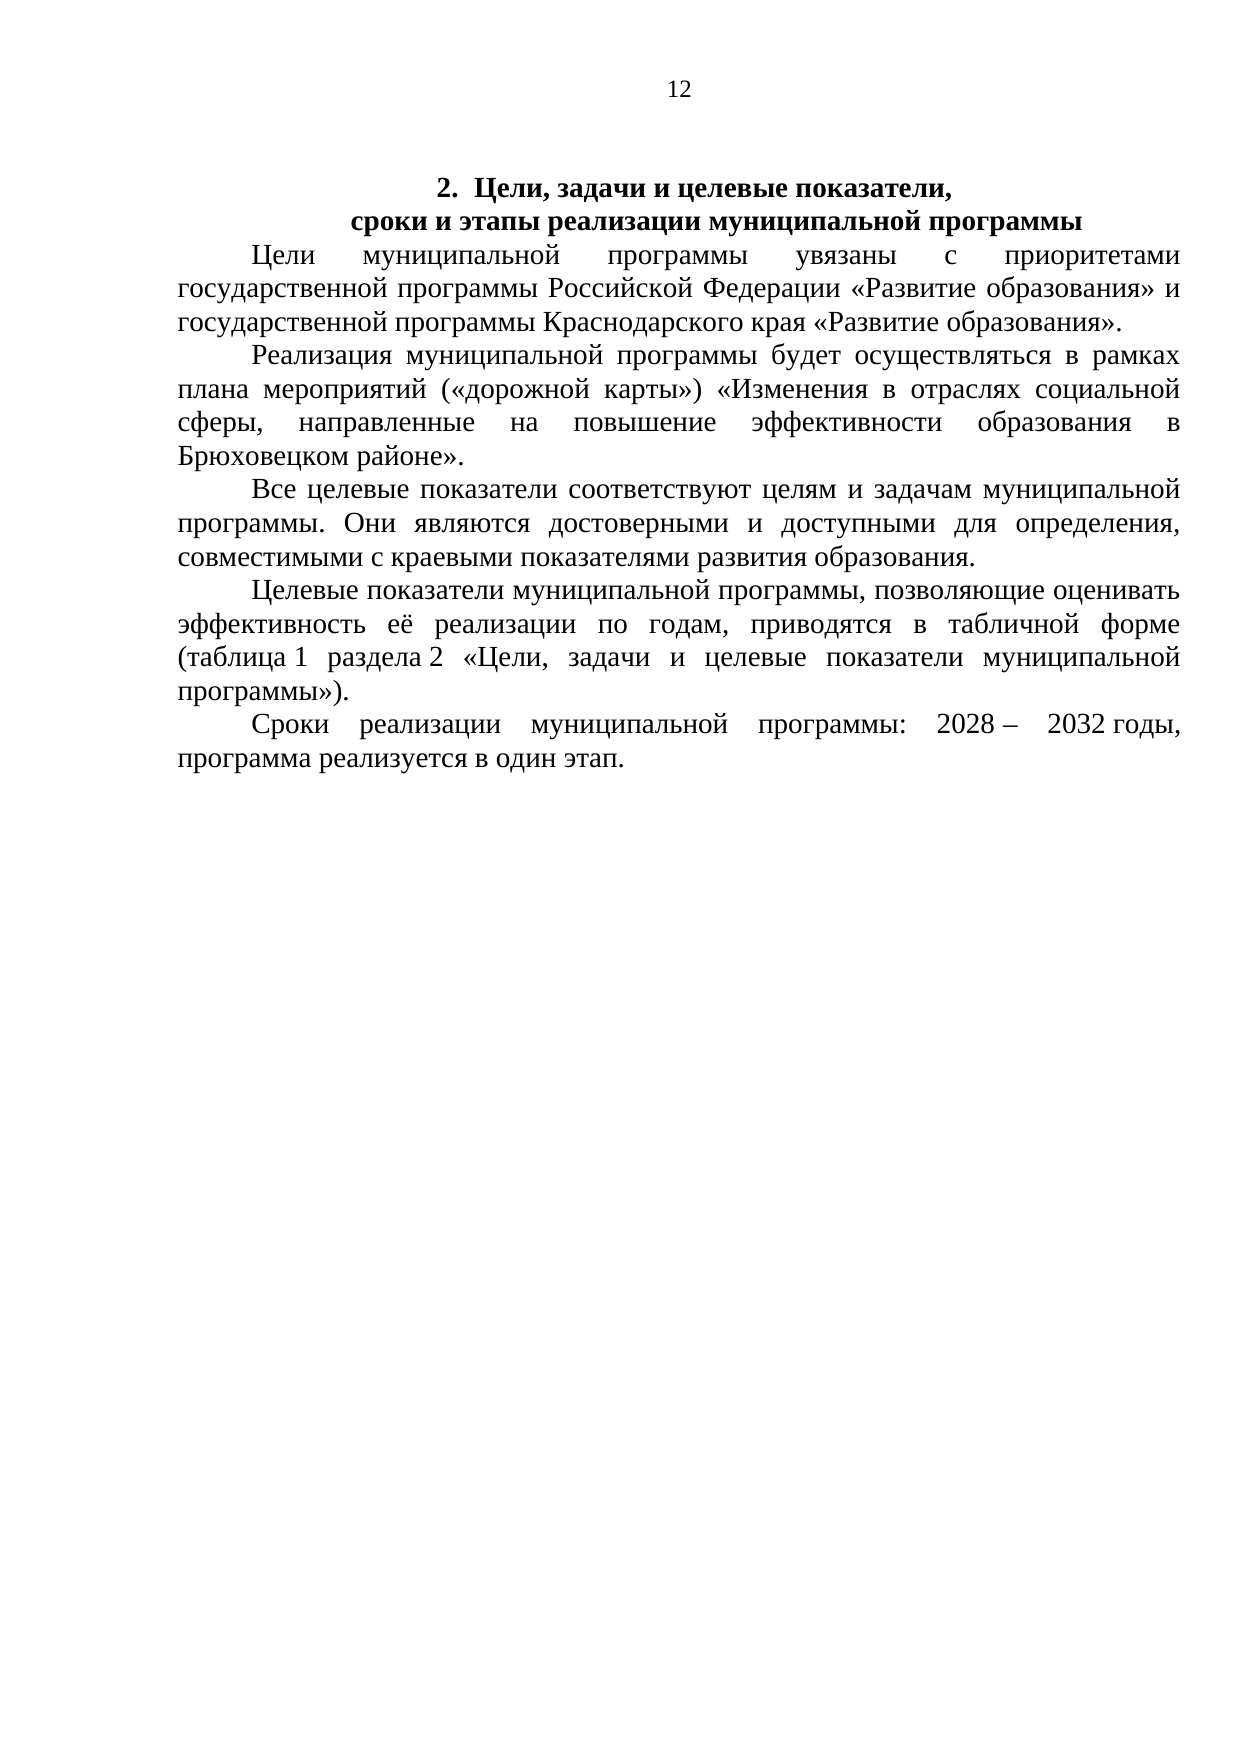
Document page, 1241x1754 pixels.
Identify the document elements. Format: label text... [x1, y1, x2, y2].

text Цели муниципальной программы увязаны с приоритетами государственной программы Российской Федерации «Развитие образования» и государственной программы Краснодарского края «Развитие образования». [177, 237, 1181, 337]
text Реализация муниципальной программы будет осуществляться в рамках плана мероприятий («дорожной карты») «Изменения в отраслях социальной сферы, направленные на повышение эффективности образования в Брюховецком районе». [177, 337, 1181, 472]
text Целевые показатели муниципальной программы, позволяющие оценивать эффективность её реализации по годам, приводятся в табличной форме (таблица 1 раздела 2 «Цели, задачи и целевые показатели муниципальной программы»). [177, 572, 1181, 706]
text Все целевые показатели соответствуют целям и задачам муниципальной программы. Они являются достоверными и доступными для определения, совместимыми с краевыми показателями развития образования. [177, 472, 1181, 572]
text Сроки реализации муниципальной программы: 2028 – 2032 годы, программа реализуется в один этап. [177, 706, 1181, 773]
list Цели, задачи и целевые показатели, сроки и этапы реализации муниципальной программы [215, 170, 1181, 237]
